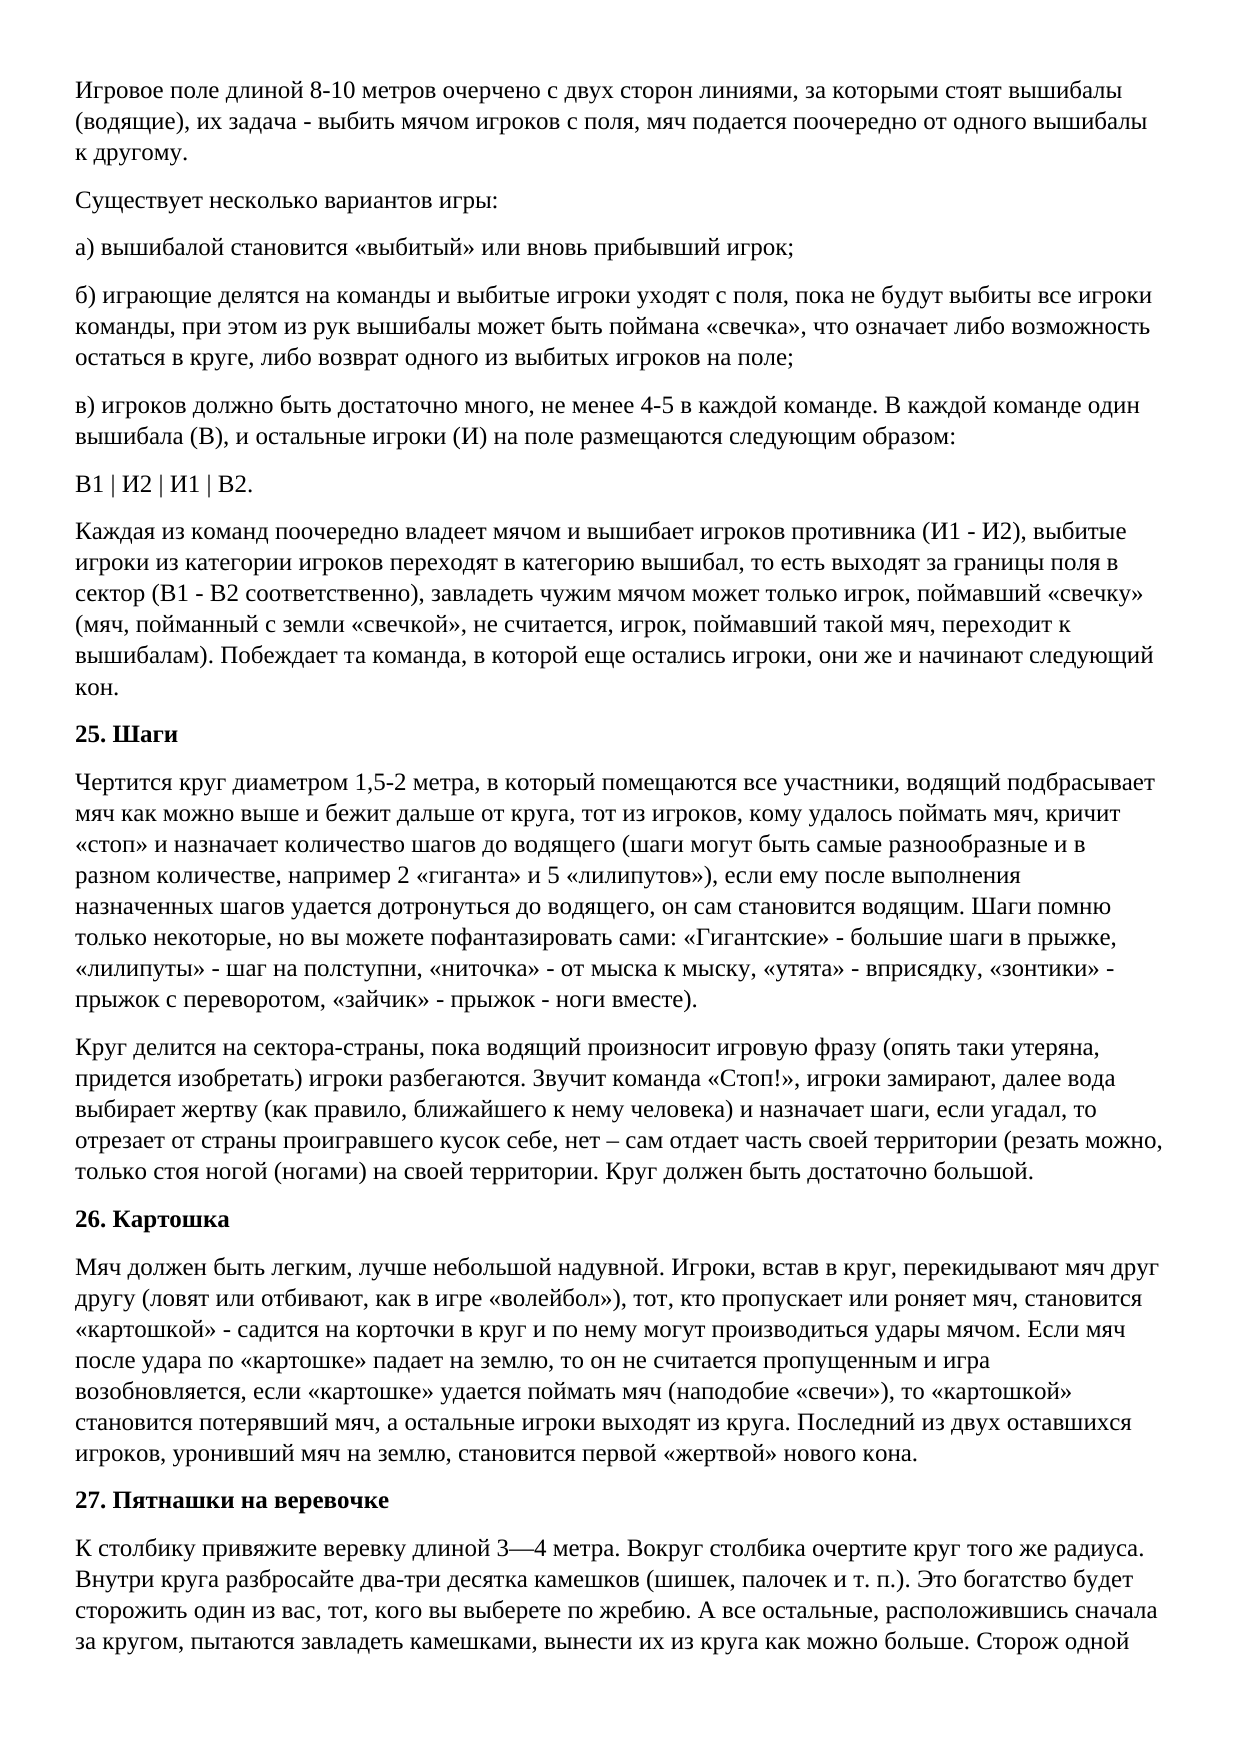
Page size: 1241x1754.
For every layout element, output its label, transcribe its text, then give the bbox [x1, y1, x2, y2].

text Чертится круг диаметром 1,5-2 метра, в который помещаются все участники, водящий подбрасывает мяч как можно выше и бежит дальше от круга, тот из игроков, кому удалось поймать мяч, кричит «стоп» и назначает количество шагов до водящего (шаги могут быть самые разнообразные и в разном количестве, например 2 «гиганта» и 5 «лилипутов»), если ему после выполнения назначенных шагов удается дотронуться до водящего, он сам становится водящим. Шаги помню только некоторые, но вы можете пофантазировать сами: «Гигантские» - большие шаги в прыжке, «лилипуты» - шаг на полступни, «ниточка» - от мыска к мыску, «утята» - вприсядку, «зонтики» - прыжок с переворотом, «зайчик» - прыжок - ноги вместе). [75, 767, 1165, 1013]
text Существует несколько вариантов игры: [75, 185, 1165, 213]
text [75, 1533, 1165, 1655]
text Игровое поле длиной 8-10 метров очерчено с двух сторон линиями, за которыми стоят вышибалы (водящие), их задача - выбить мячом игроков с поля, мяч подается поочередно от одного вышибалы к другому. [75, 75, 1165, 166]
text Круг делится на сектора-страны, пока водящий произносит игровую фразу (опять таки утеряна, придется изобретать) игроки разбегаются. Звучит команда «Стоп!», игроки замирают, далее вода выбирает жертву (как правило, ближайшего к нему человека) и назначает шаги, если угадал, то отрезает от страны проигравшего кусок себе, нет – сам отдает часть своей территории (резать можно, только стоя ногой (ногами) на своей территории. Круг должен быть достаточно большой. [75, 1032, 1165, 1185]
text а) вышибалой становится «выбитый» или вновь прибывший игрок; [75, 232, 1165, 261]
text Мяч должен быть легким, лучше небольшой надувной. Игроки, встав в круг, перекидывают мяч друг другу (ловят или отбивают, как в игре «волейбол»), тот, кто пропускает или роняет мяч, становится «картошкой» - садится на корточки в круг и по нему могут производиться удары мячом. Если мяч после удара по «картошке» падает на землю, то он не считается пропущенным и игра возобновляется, если «картошке» удается поймать мяч (наподобие «свечи»), то «картошкой» становится потерявший мяч, а остальные игроки выходят из круга. Последний из двух оставшихся игроков, уронивший мяч на землю, становится первой «жертвой» нового кона. [75, 1252, 1165, 1467]
text 27. Пятнашки на веревочке [75, 1486, 1165, 1514]
text Каждая из команд поочередно владеет мячом и вышибает игроков противника (И1 - И2), выбитые игроки из категории игроков переходят в категорию вышибал, то есть выходят за границы поля в сектор (В1 - В2 соответственно), завладеть чужим мячом может только игрок, поймавший «свечку» (мяч, пойманный с земли «свечкой», не считается, игрок, поймавший такой мяч, переходит к вышибалам). Побеждает та команда, в которой еще остались игроки, они же и начинают следующий кон. [75, 516, 1165, 700]
text 26. Картошка [75, 1204, 1165, 1233]
text б) играющие делятся на команды и выбитые игроки уходят с поля, пока не будут выбиты все игроки команды, при этом из рук вышибалы может быть поймана «свечка», что означает либо возможность остаться в круге, либо возврат одного из выбитых игроков на поле; [75, 280, 1165, 371]
text В1 | И2 | И1 | В2. [75, 469, 1165, 497]
text 25. Шаги [75, 719, 1165, 748]
text в) игроков должно быть достаточно много, не менее 4-5 в каждой команде. В каждой команде один вышибала (В), и остальные игроки (И) на поле размещаются следующим образом: [75, 390, 1165, 450]
